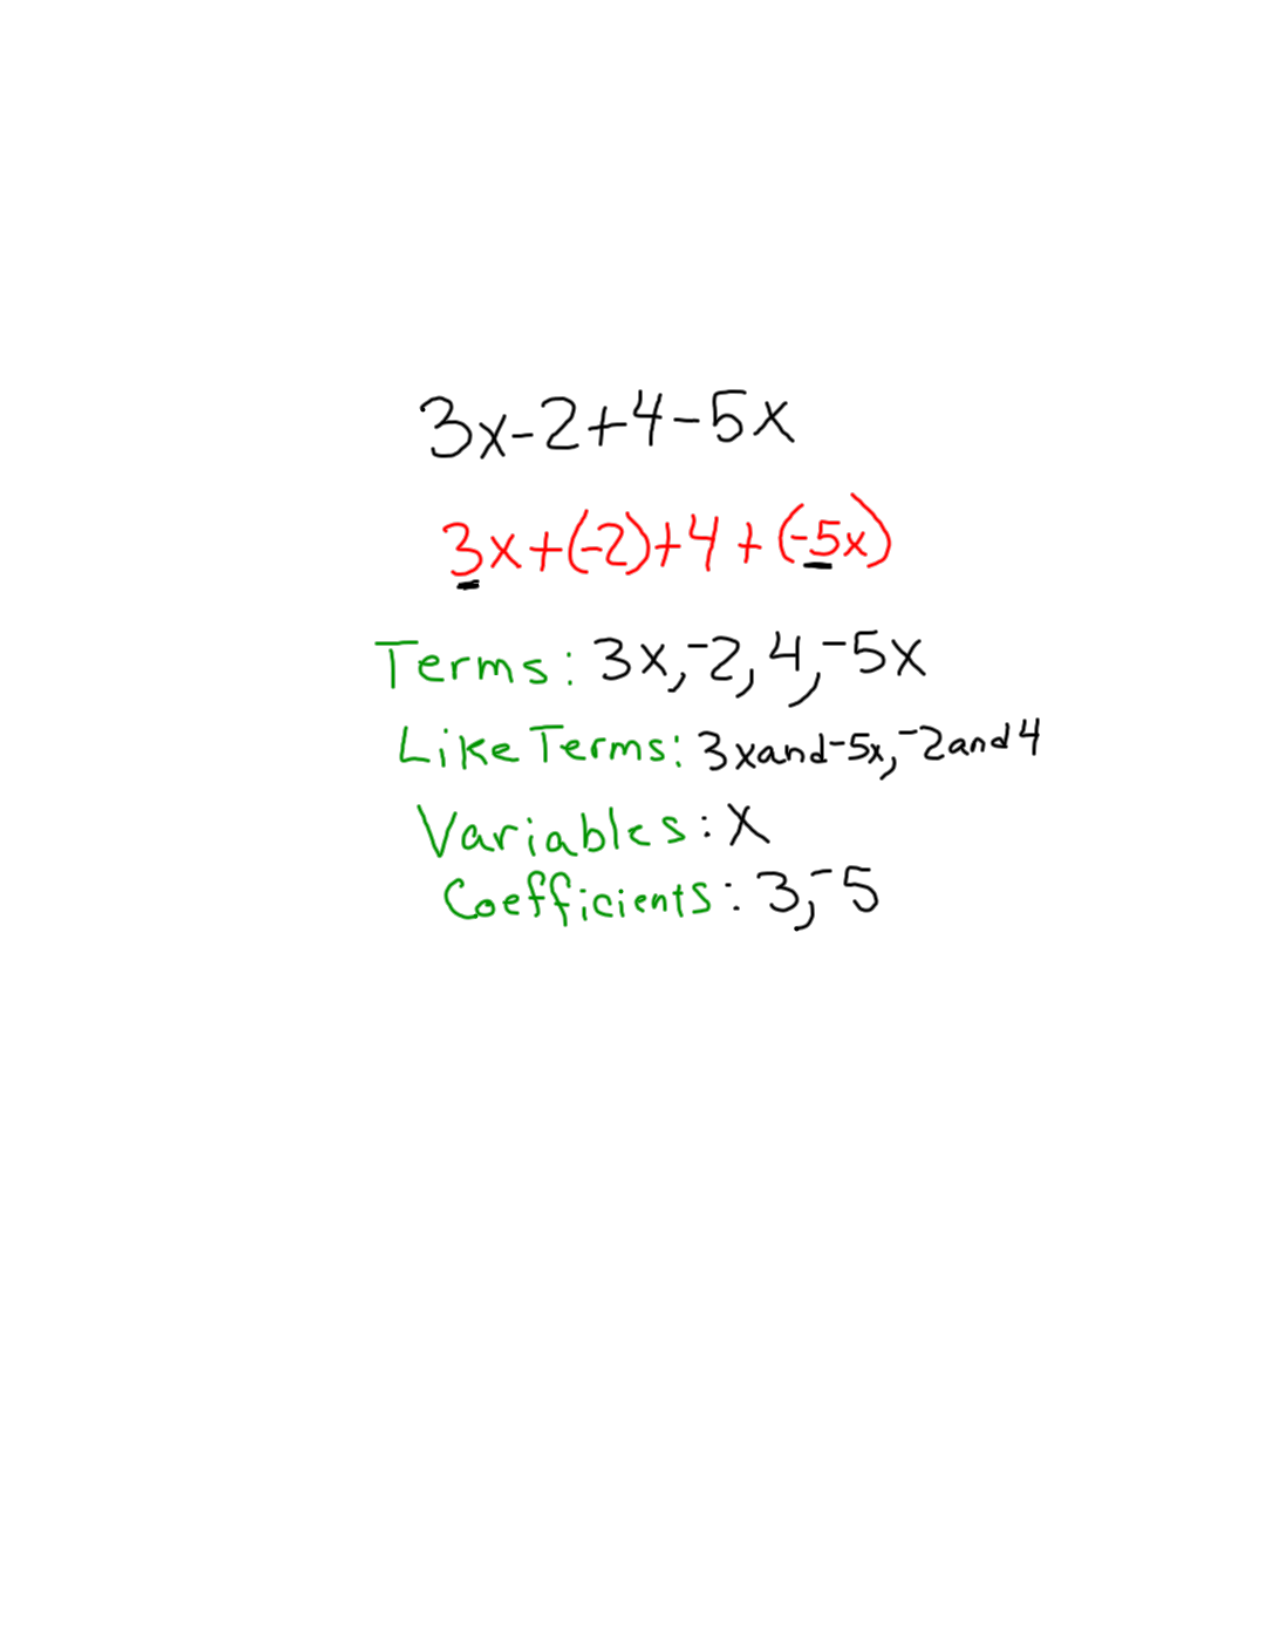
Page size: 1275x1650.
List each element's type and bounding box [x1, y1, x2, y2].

picture [187, 150, 1088, 980]
